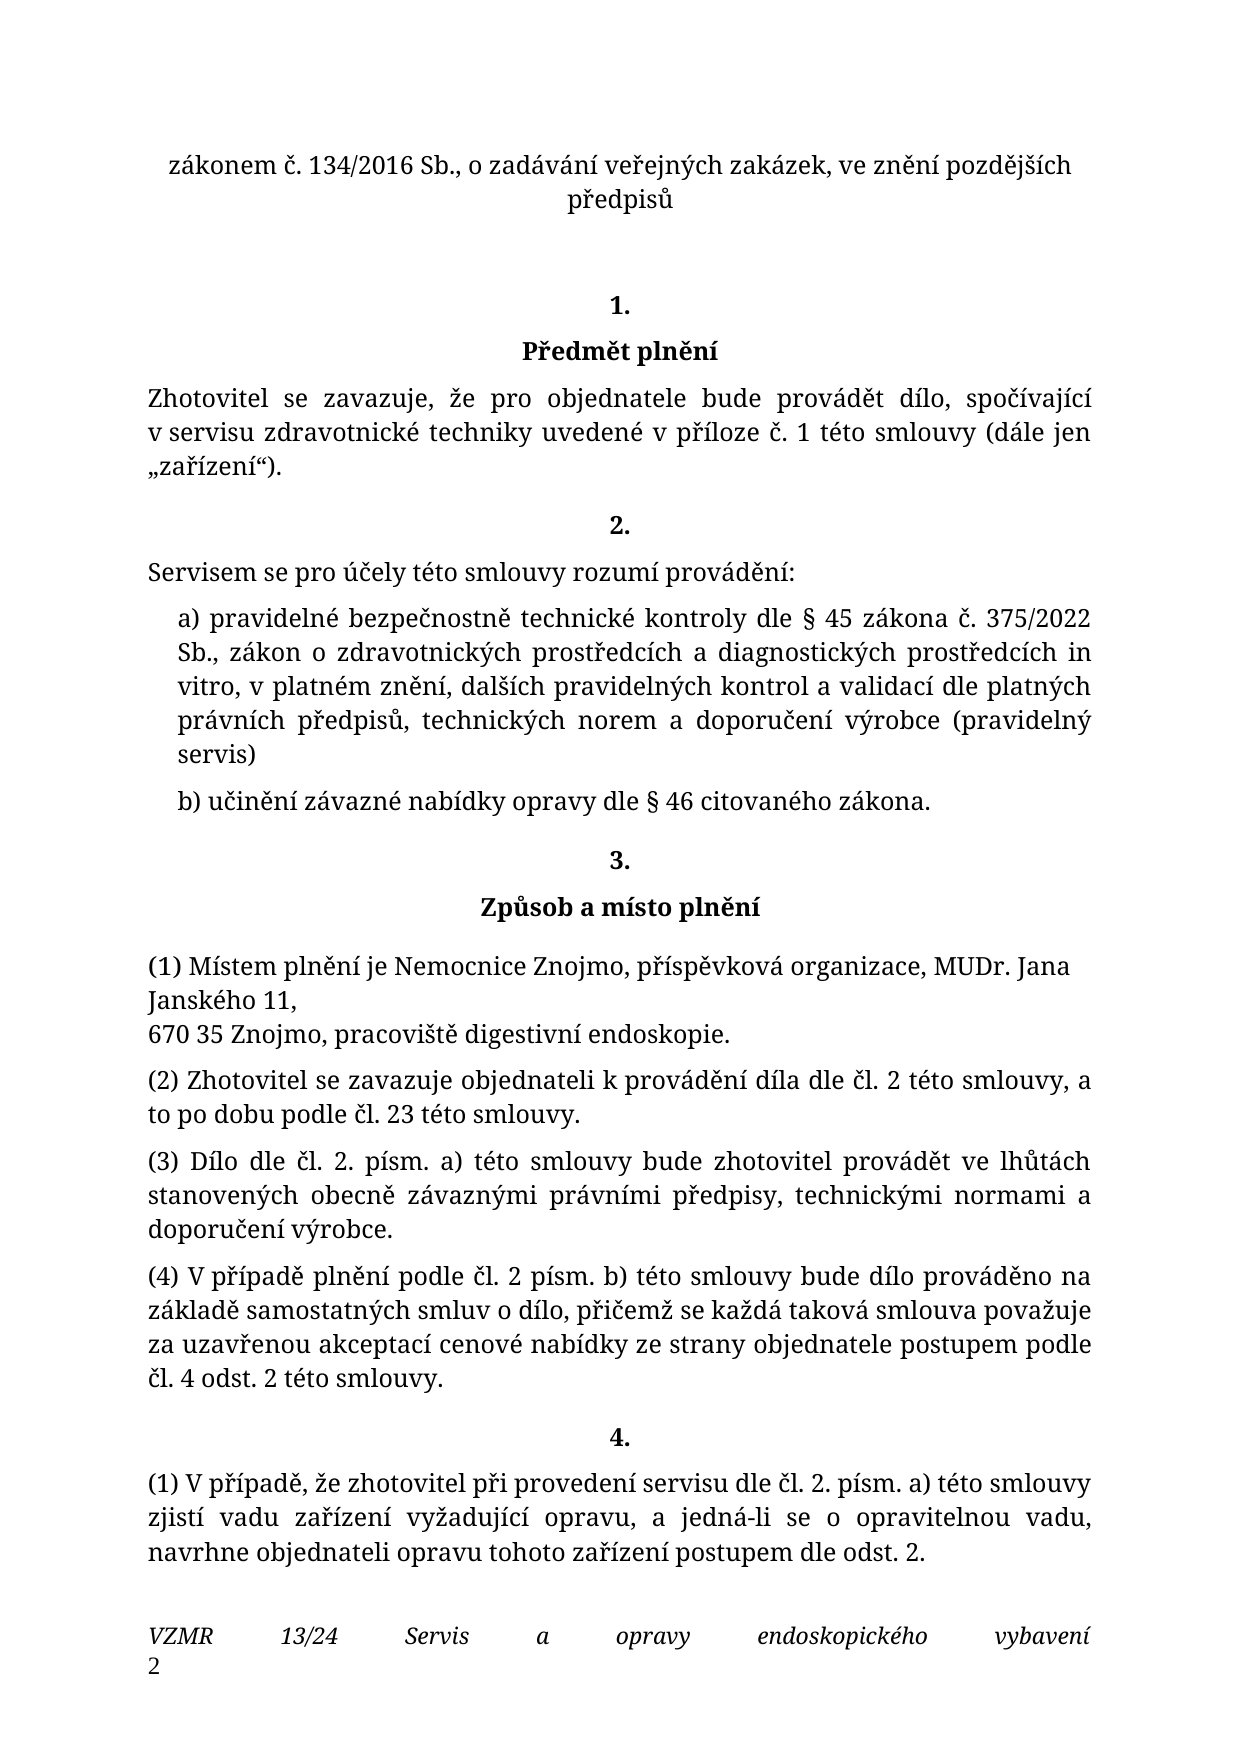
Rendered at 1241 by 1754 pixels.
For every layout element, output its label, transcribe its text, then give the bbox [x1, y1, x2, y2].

text a) pravidelné bezpečnostně technické kontroly dle § 45 zákona č. 375/2022 Sb., zákon o zdravotnických prostředcích a diagnostických prostředcích in vitro, v platném znění, dalších pravidelných kontrol a validací dle platných právních předpisů, technických norem a doporučení výrobce (pravidelný servis) [177, 601, 1093, 771]
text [148, 148, 1093, 216]
text Předmět plnění [148, 334, 1093, 368]
text 4. [148, 1419, 1093, 1453]
text (4) V případě plnění podle čl. 2 písm. b) této smlouvy bude dílo prováděno na základě samostatných smluv o dílo, přičemž se každá taková smlouva považuje za uzavřenou akceptací cenové nabídky ze strany objednatele postupem podle čl. 4 odst. 2 této smlouvy. [148, 1258, 1093, 1394]
text (3) Dílo dle čl. 2. písm. a) této smlouvy bude zhotovitel provádět ve lhůtách stanovených obecně závaznými právními předpisy, technickými normami a doporučení výrobce. [148, 1143, 1093, 1246]
text (2) Zhotovitel se zavazuje objednateli k provádění díla dle čl. 2 této smlouvy, a to po dobu podle čl. 23 této smlouvy. [148, 1063, 1093, 1131]
text 2. [148, 508, 1093, 542]
text Způsob a místo plnění [148, 889, 1093, 923]
text (1) Místem plnění je Nemocnice Znojmo, příspěvková organizace, MUDr. Jana Janského 11, [148, 948, 1093, 1016]
text (1) V případě, že zhotovitel při provedení servisu dle čl. 2. písm. a) této smlouvy zjistí vadu zařízení vyžadující opravu, a jedná-li se o opravitelnou vadu, navrhne objednateli opravu tohoto zařízení postupem dle odst. 2. [148, 1466, 1093, 1568]
text 1. [148, 287, 1093, 321]
text Servisem se pro účely této smlouvy rozumí provádění: [148, 554, 1093, 588]
text b) učinění závazné nabídky opravy dle § 46 citovaného zákona. [177, 783, 1093, 818]
text 670 35 Znojmo, pracoviště digestivní endoskopie. [148, 1016, 1093, 1050]
text Zhotovitel se zavazuje, že pro objednatele bude provádět dílo, spočívající v servisu zdravotnické techniky uvedené v příloze č. 1 této smlouvy (dále jen „zařízení“). [148, 380, 1093, 483]
text 3. [148, 843, 1093, 877]
